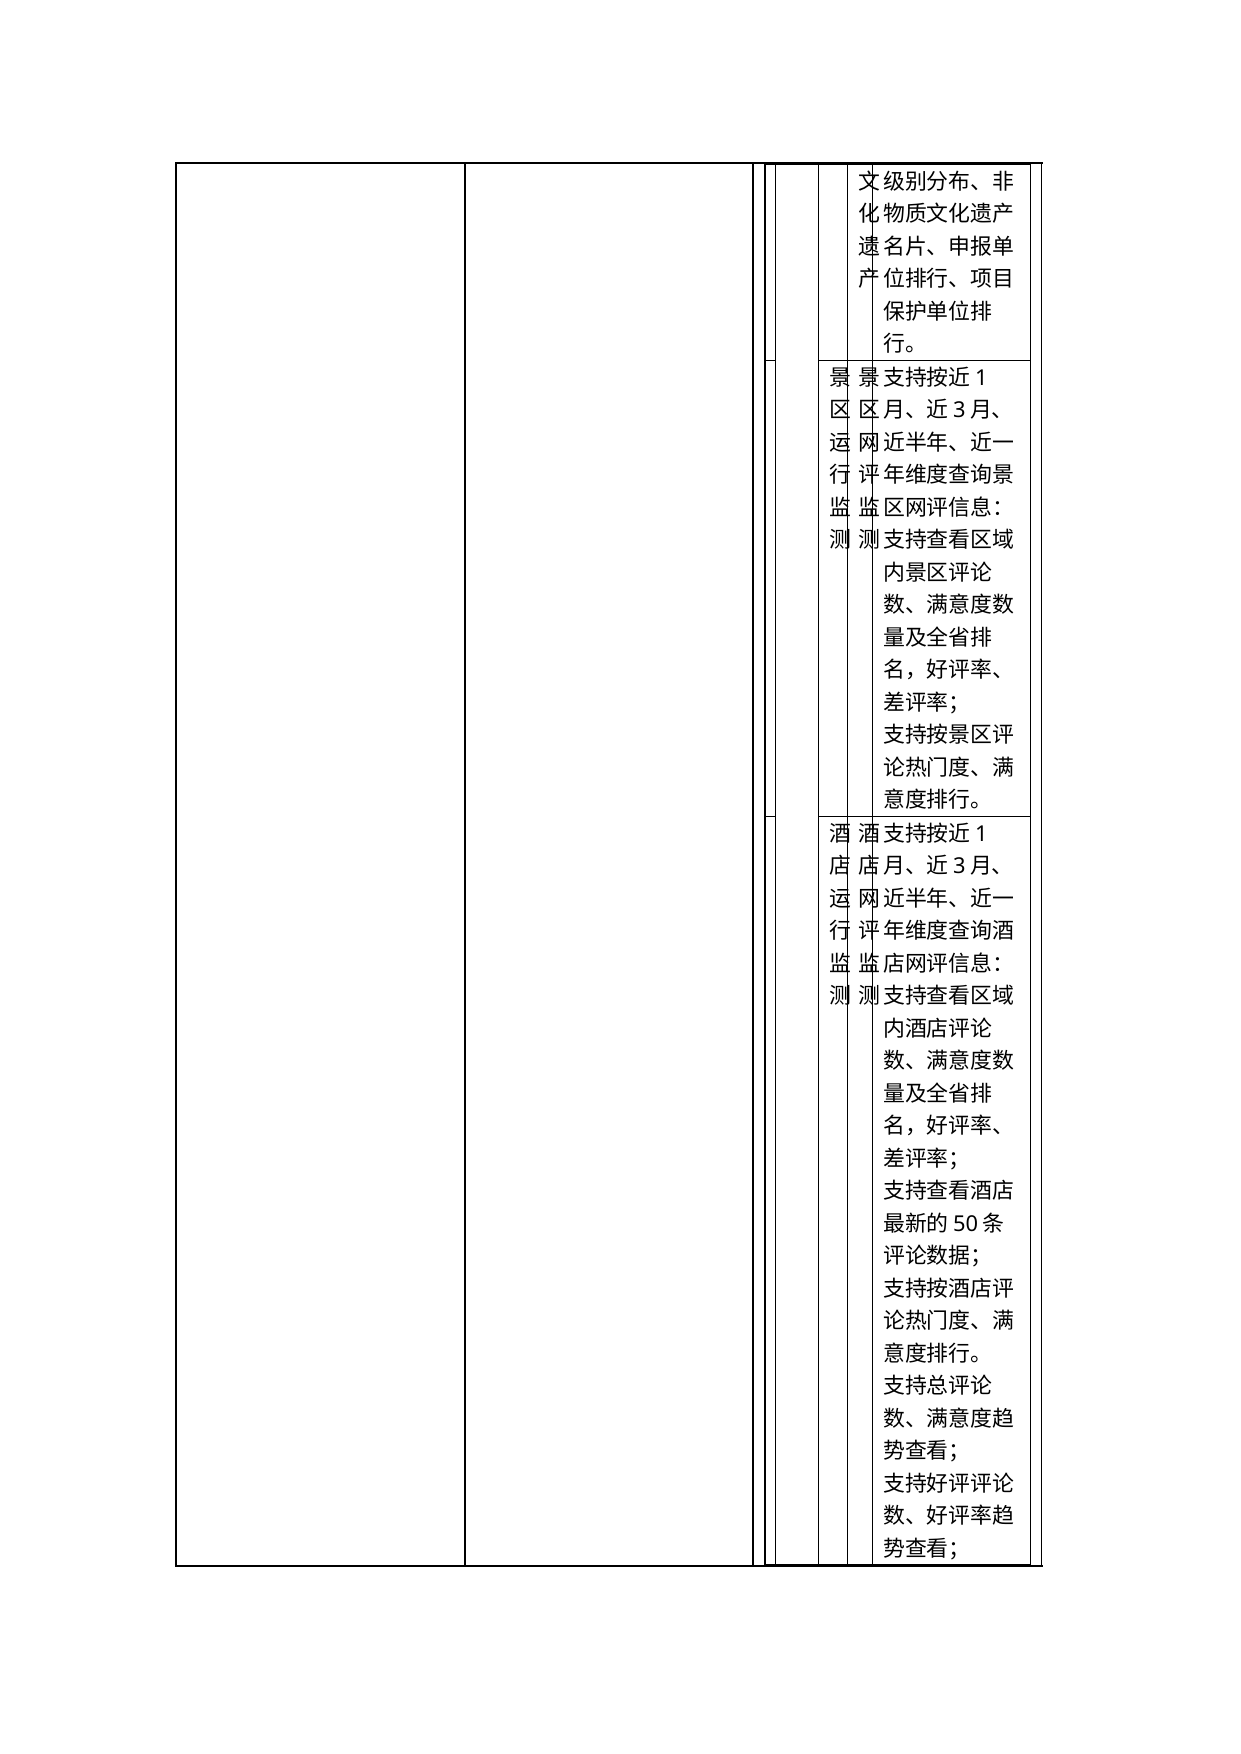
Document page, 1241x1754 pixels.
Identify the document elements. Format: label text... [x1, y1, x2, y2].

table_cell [754, 164, 764, 1565]
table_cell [1031, 164, 1041, 1565]
table_cell ★ [466, 164, 752, 1565]
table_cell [819, 165, 847, 360]
table_cell 1 [177, 164, 464, 1565]
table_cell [776, 165, 818, 1564]
